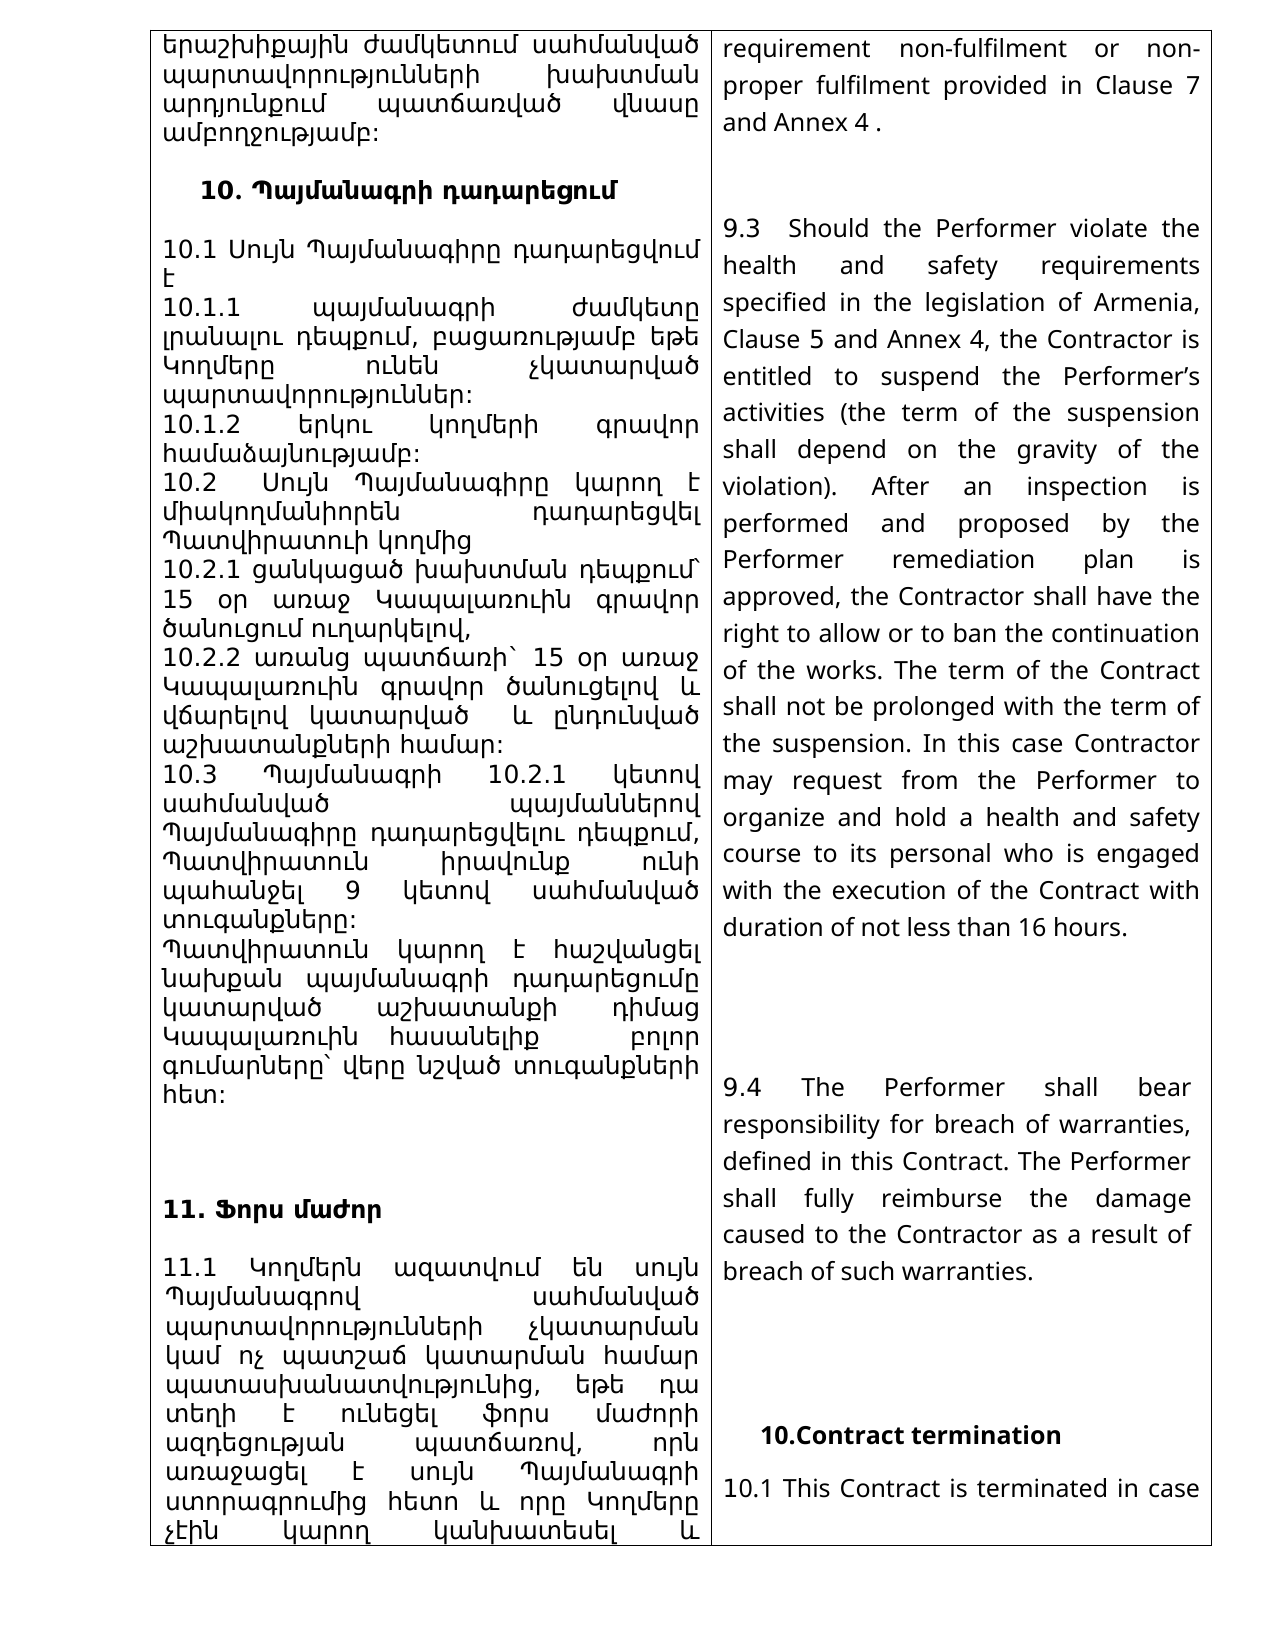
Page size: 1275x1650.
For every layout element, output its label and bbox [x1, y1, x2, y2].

table_header [712, 31, 1211, 1545]
table_header [151, 31, 711, 1545]
